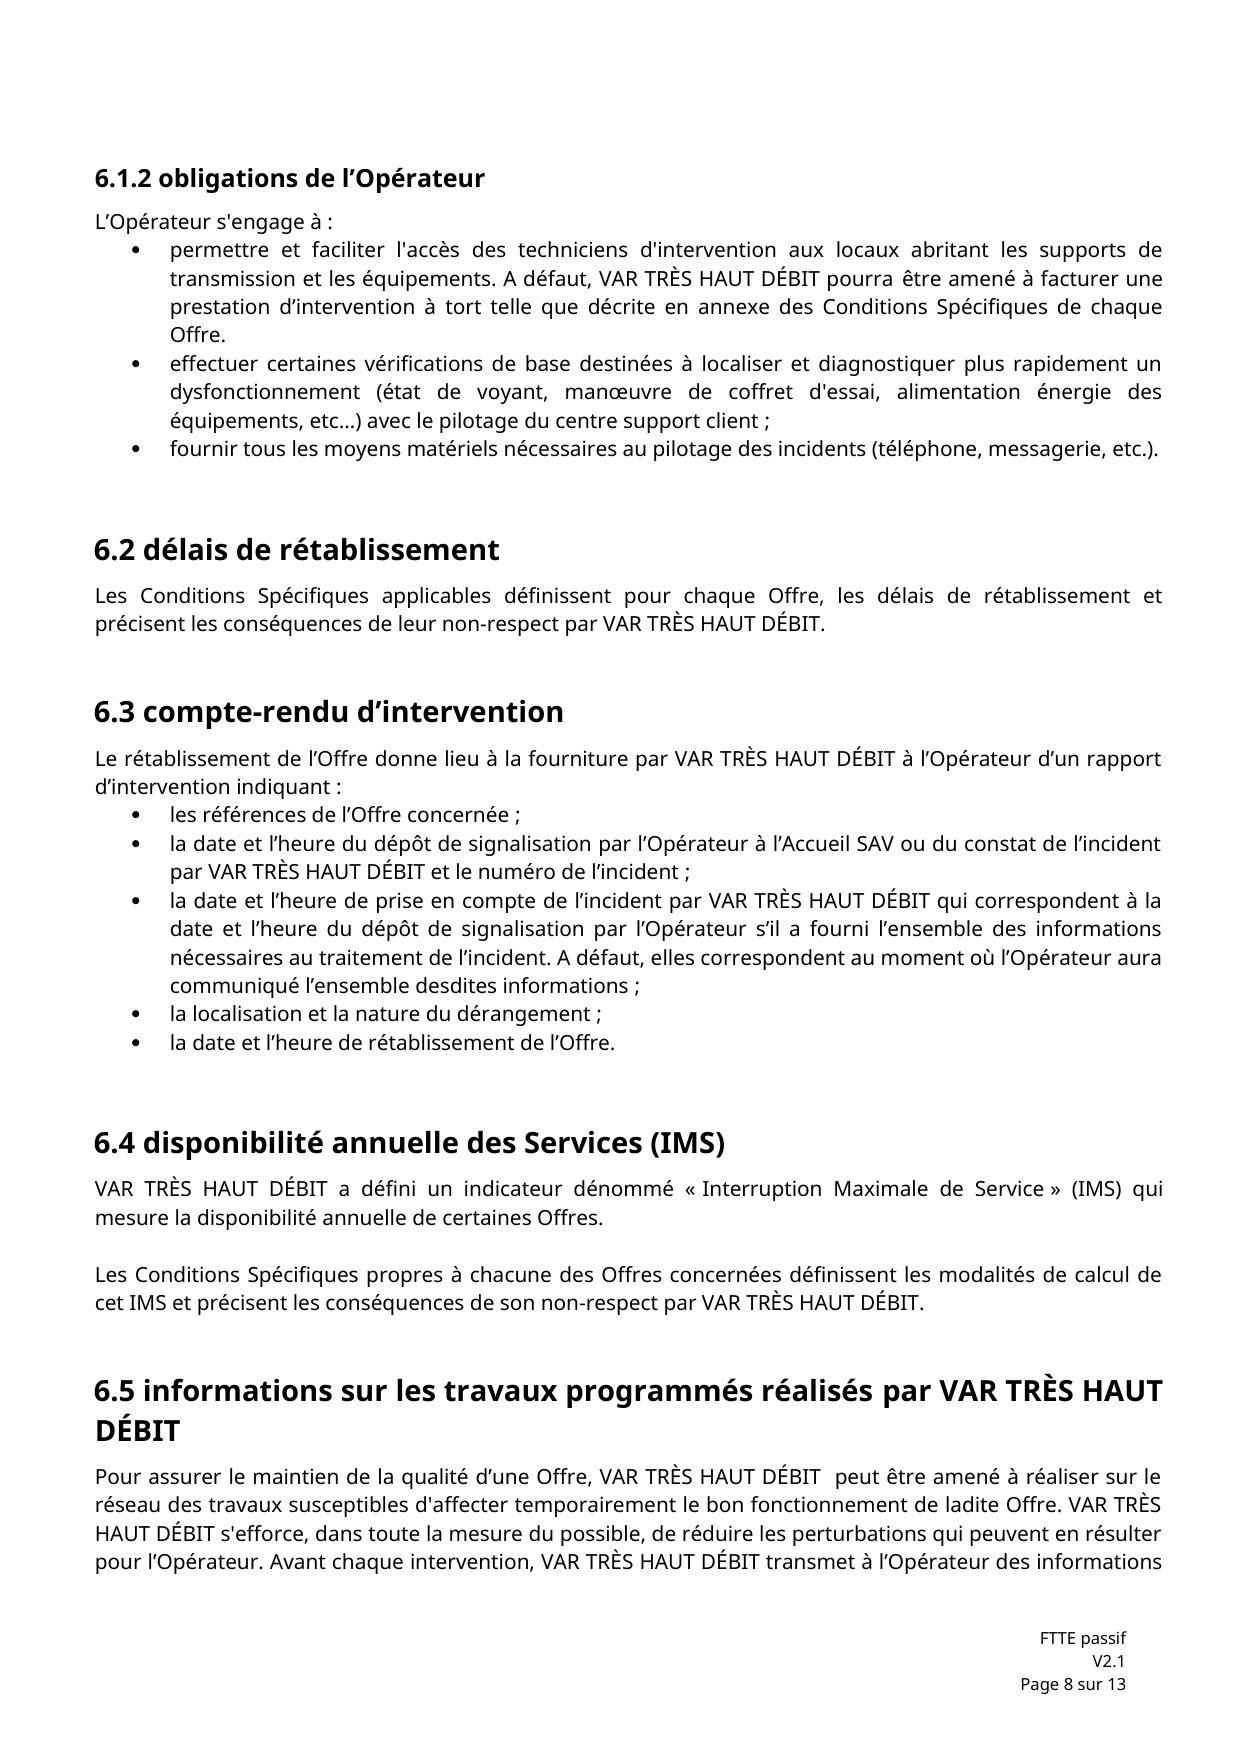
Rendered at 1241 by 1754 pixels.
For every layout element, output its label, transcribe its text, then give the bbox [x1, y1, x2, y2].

subtitle délais de rétablissement [93, 529, 1163, 569]
list la date et l’heure du dépôt de signalisation par l’Opérateur à l’Accueil SAV ou du constat de l’incident par VAR TRÈS HAUT DÉBIT et le numéro de l’incident ; [132, 829, 1163, 886]
text Le rétablissement de l’Offre donne lieu à la fourniture par VAR TRÈS HAUT DÉBIT à l’Opérateur d’un rapport d’intervention indiquant : [94, 744, 1163, 801]
list fournir tous les moyens matériels nécessaires au pilotage des incidents (téléphone, messagerie, etc.). [132, 434, 1163, 463]
list la date et l’heure de rétablissement de l’Offre. [132, 1028, 1163, 1056]
list permettre et faciliter l'accès des techniciens d'intervention aux locaux abritant les supports de transmission et les équipements. A défaut, VAR TRÈS HAUT DÉBIT pourra être amené à facturer une prestation d’intervention à tort telle que décrite en annexe des Conditions Spécifiques de chaque Offre. [132, 235, 1163, 349]
list les références de l’Offre concernée ; [132, 801, 1163, 829]
subtitle informations sur les travaux programmés réalisés par VAR TRÈS HAUT DÉBIT [93, 1370, 1163, 1449]
text Les Conditions Spécifiques propres à chacune des Offres concernées définissent les modalités de calcul de cet IMS et précisent les conséquences de son non-respect par VAR TRÈS HAUT DÉBIT. [94, 1260, 1163, 1317]
list la localisation et la nature du dérangement ; [132, 999, 1163, 1028]
text VAR TRÈS HAUT DÉBIT a défini un indicateur dénommé « Interruption Maximale de Service » (IMS) qui mesure la disponibilité annuelle de certaines Offres. [94, 1174, 1163, 1231]
text Les Conditions Spécifiques applicables définissent pour chaque Offre, les délais de rétablissement et précisent les conséquences de leur non-respect par VAR TRÈS HAUT DÉBIT. [94, 581, 1163, 638]
text L’Opérateur s'engage à : [94, 207, 1163, 235]
list la date et l’heure de prise en compte de l’incident par VAR TRÈS HAUT DÉBIT qui correspondent à la date et l’heure du dépôt de signalisation par l’Opérateur s’il a fourni l’ensemble des informations nécessaires au traitement de l’incident. A défaut, elles correspondent au moment où l’Opérateur aura communiqué l’ensemble desdites informations ; [132, 886, 1163, 999]
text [94, 1462, 1163, 1576]
subtitle obligations de l’Opérateur [94, 160, 1163, 194]
subtitle compte-rendu d’intervention [93, 691, 1163, 731]
list effectuer certaines vérifications de base destinées à localiser et diagnostiquer plus rapidement un dysfonctionnement (état de voyant, manœuvre de coffret d'essai, alimentation énergie des équipements, etc…) avec le pilotage du centre support client ; [132, 349, 1163, 434]
subtitle disponibilité annuelle des Services (IMS) [93, 1122, 1163, 1162]
